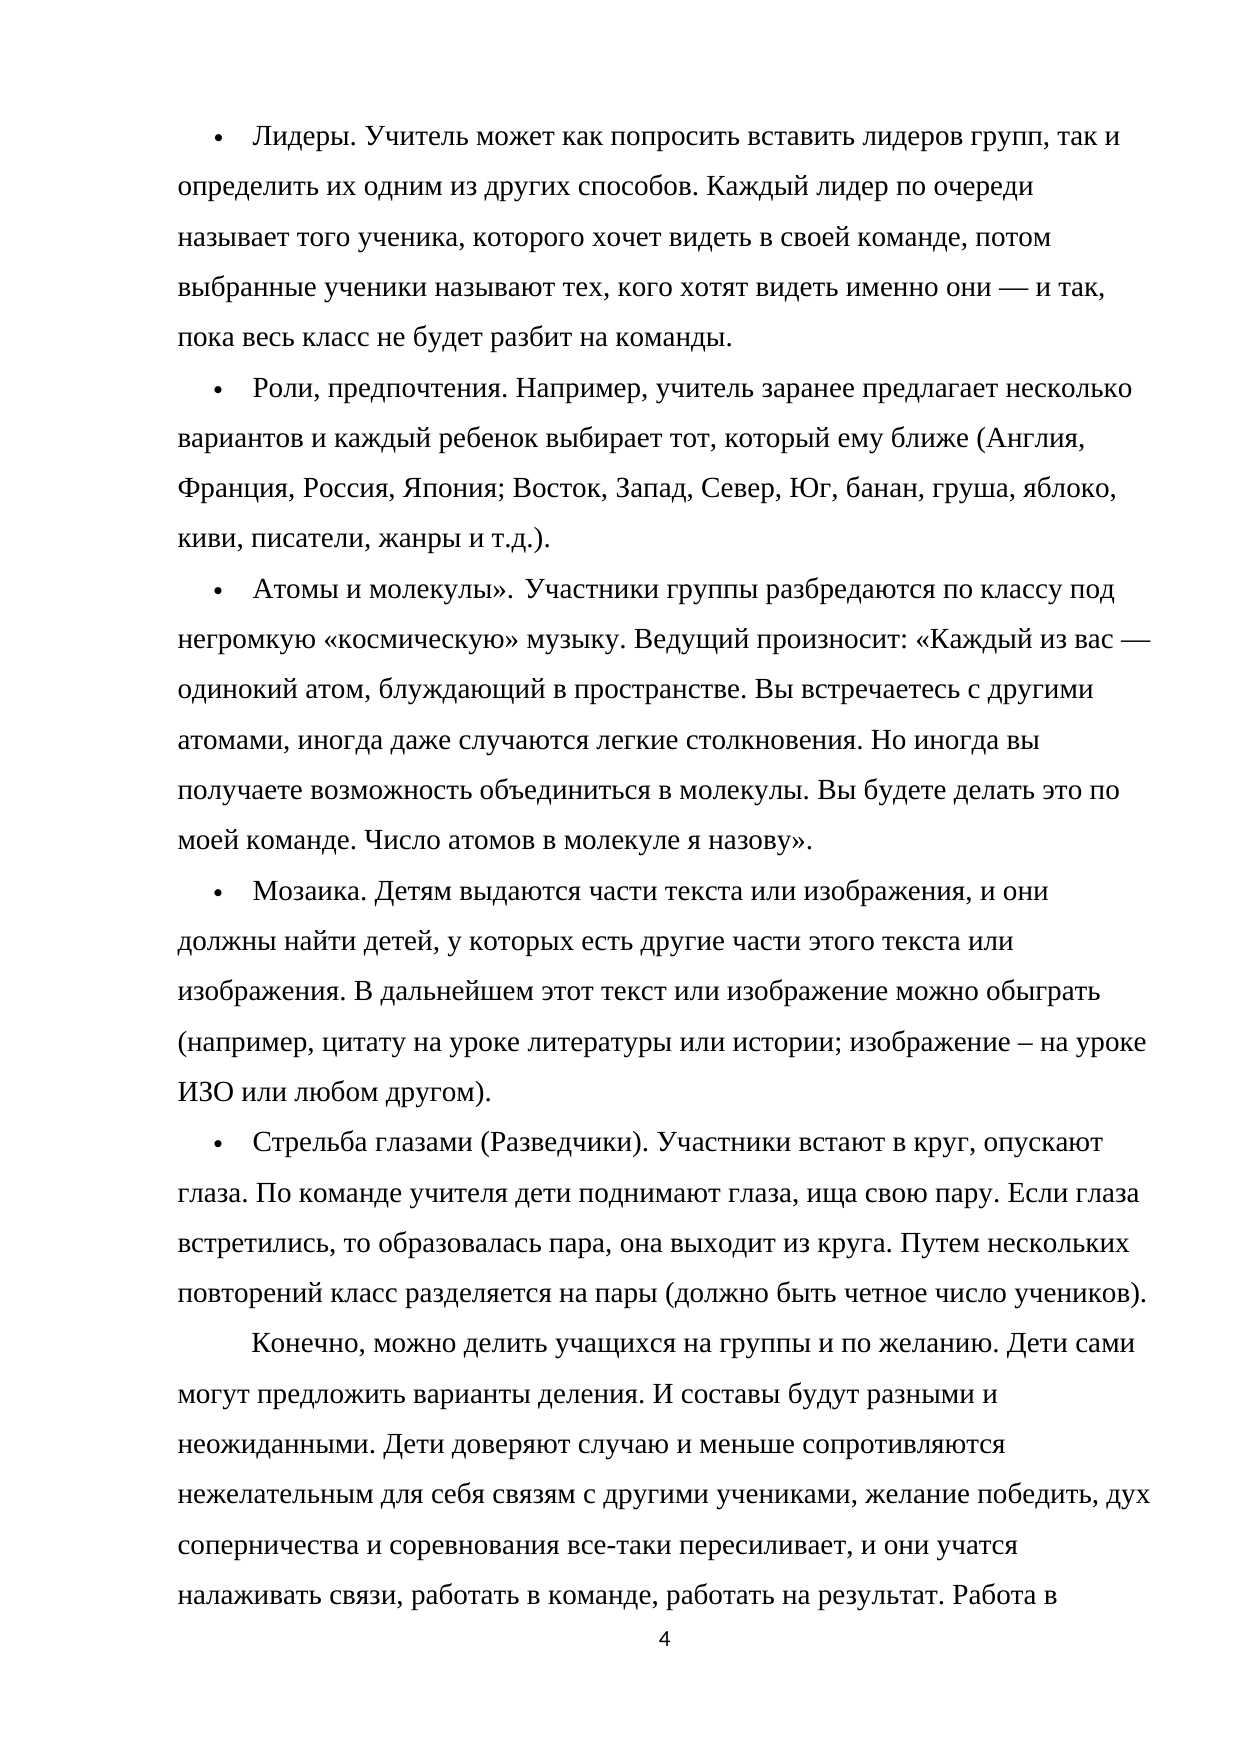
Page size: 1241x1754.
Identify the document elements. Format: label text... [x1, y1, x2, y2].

list Стрельба глазами (Разведчики). Участники встают в круг, опускают глаза. По команде учителя дети поднимают глаза, ища свою пару. Если глаза встретились, то образовалась пара, она выходит из круга. Путем нескольких повторений класс разделяется на пары (должно быть четное число учеников). [177, 1124, 1152, 1309]
list Атомы и молекулы». Участники группы разбредаются по классу под негромкую «космическую» музыку. Ведущий произносит: «Каждый из вас — одинокий атом, блуждающий в пространстве. Вы встречаетесь с другими атомами, иногда даже случаются легкие столкновения. Но иногда вы получаете возможность объединиться в молекулы. Вы будете делать это по моей команде. Число атомов в молекуле я назову». [177, 571, 1152, 856]
list Роли, предпочтения. Например, учитель заранее предлагает несколько вариантов и каждый ребенок выбирает тот, который ему ближе (Англия, Франция, Россия, Япония; Восток, Запад, Север, Юг, банан, груша, яблоко, киви, писатели, жанры и т.д.). [177, 370, 1152, 554]
list Мозаика. Детям выдаются части текста или изображения, и они должны найти детей, у которых есть другие части этого текста или изображения. В дальнейшем этот текст или изображение можно обыграть (например, цитату на уроке литературы или истории; изображение – на уроке ИЗО или любом другом). [177, 873, 1152, 1108]
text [177, 1326, 1152, 1611]
list Лидеры. Учитель может как попросить вставить лидеров групп, так и определить их одним из других способов. Каждый лидер по очереди называет того ученика, которого хочет видеть в своей команде, потом выбранные ученики называют тех, кого хотят видеть именно они — и так, пока весь класс не будет разбит на команды. [177, 118, 1152, 353]
